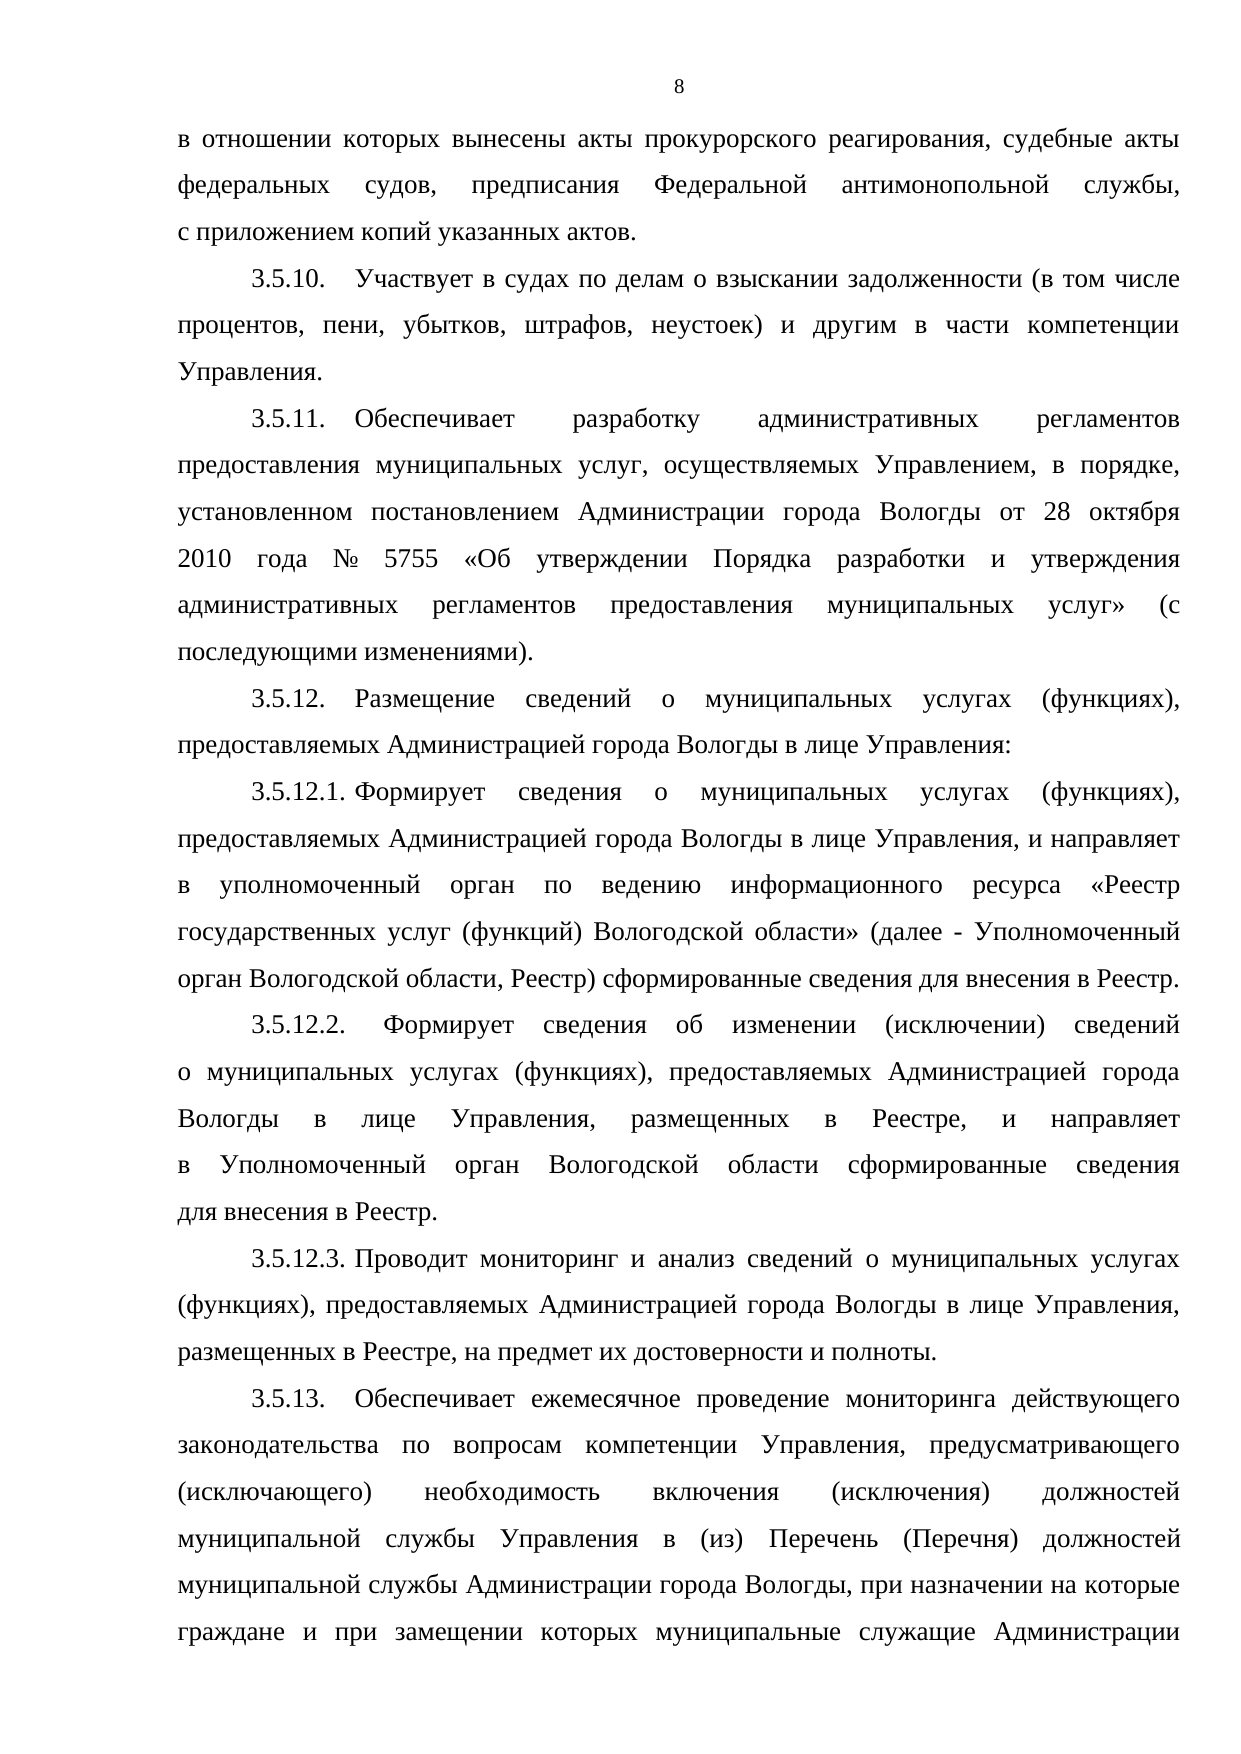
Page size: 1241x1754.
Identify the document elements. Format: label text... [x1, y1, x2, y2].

text 3.5.12.3. Проводит мониторинг и анализ сведений о муниципальных услугах (функциях), предоставляемых Администрацией города Вологды в лице Управления, размещенных в Реестре, на предмет их достоверности и полноты. [177, 1242, 1181, 1366]
text 3.5.12.1. Формирует сведения о муниципальных услугах (функциях), предоставляемых Администрацией города Вологды в лице Управления, и направляет в уполномоченный орган по ведению информационного ресурса «Реестр государственных услуг (функций) Вологодской области» (далее - Уполномоченный орган Вологодской области, Реестр) сформированные сведения для внесения в Реестр. [177, 775, 1181, 993]
text 3.5.11. Обеспечивает разработку административных регламентов предоставления муниципальных услуг, осуществляемых Управлением, в порядке, установленном постановлением Администрации города Вологды от 28 октября 2010 года № 5755 «Об утверждении Порядка разработки и утверждения административных регламентов предоставления муниципальных услуг» (с последующими изменениями). [177, 402, 1181, 666]
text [177, 1382, 1181, 1646]
text 3.5.12. Размещение сведений о муниципальных услугах (функциях), предоставляемых Администрацией города Вологды в лице Управления: [177, 682, 1181, 760]
text 3.5.12.2. Формирует сведения об изменении (исключении) сведений о муниципальных услугах (функциях), предоставляемых Администрацией города Вологды в лице Управления, размещенных в Реестре, и направляет в Уполномоченный орган Вологодской области сформированные сведения для внесения в Реестр. [177, 1009, 1181, 1226]
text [177, 122, 1181, 246]
text 3.5.10. Участвует в судах по делам о взыскании задолженности (в том числе процентов, пени, убытков, штрафов, неустоек) и другим в части компетенции Управления. [177, 262, 1181, 386]
